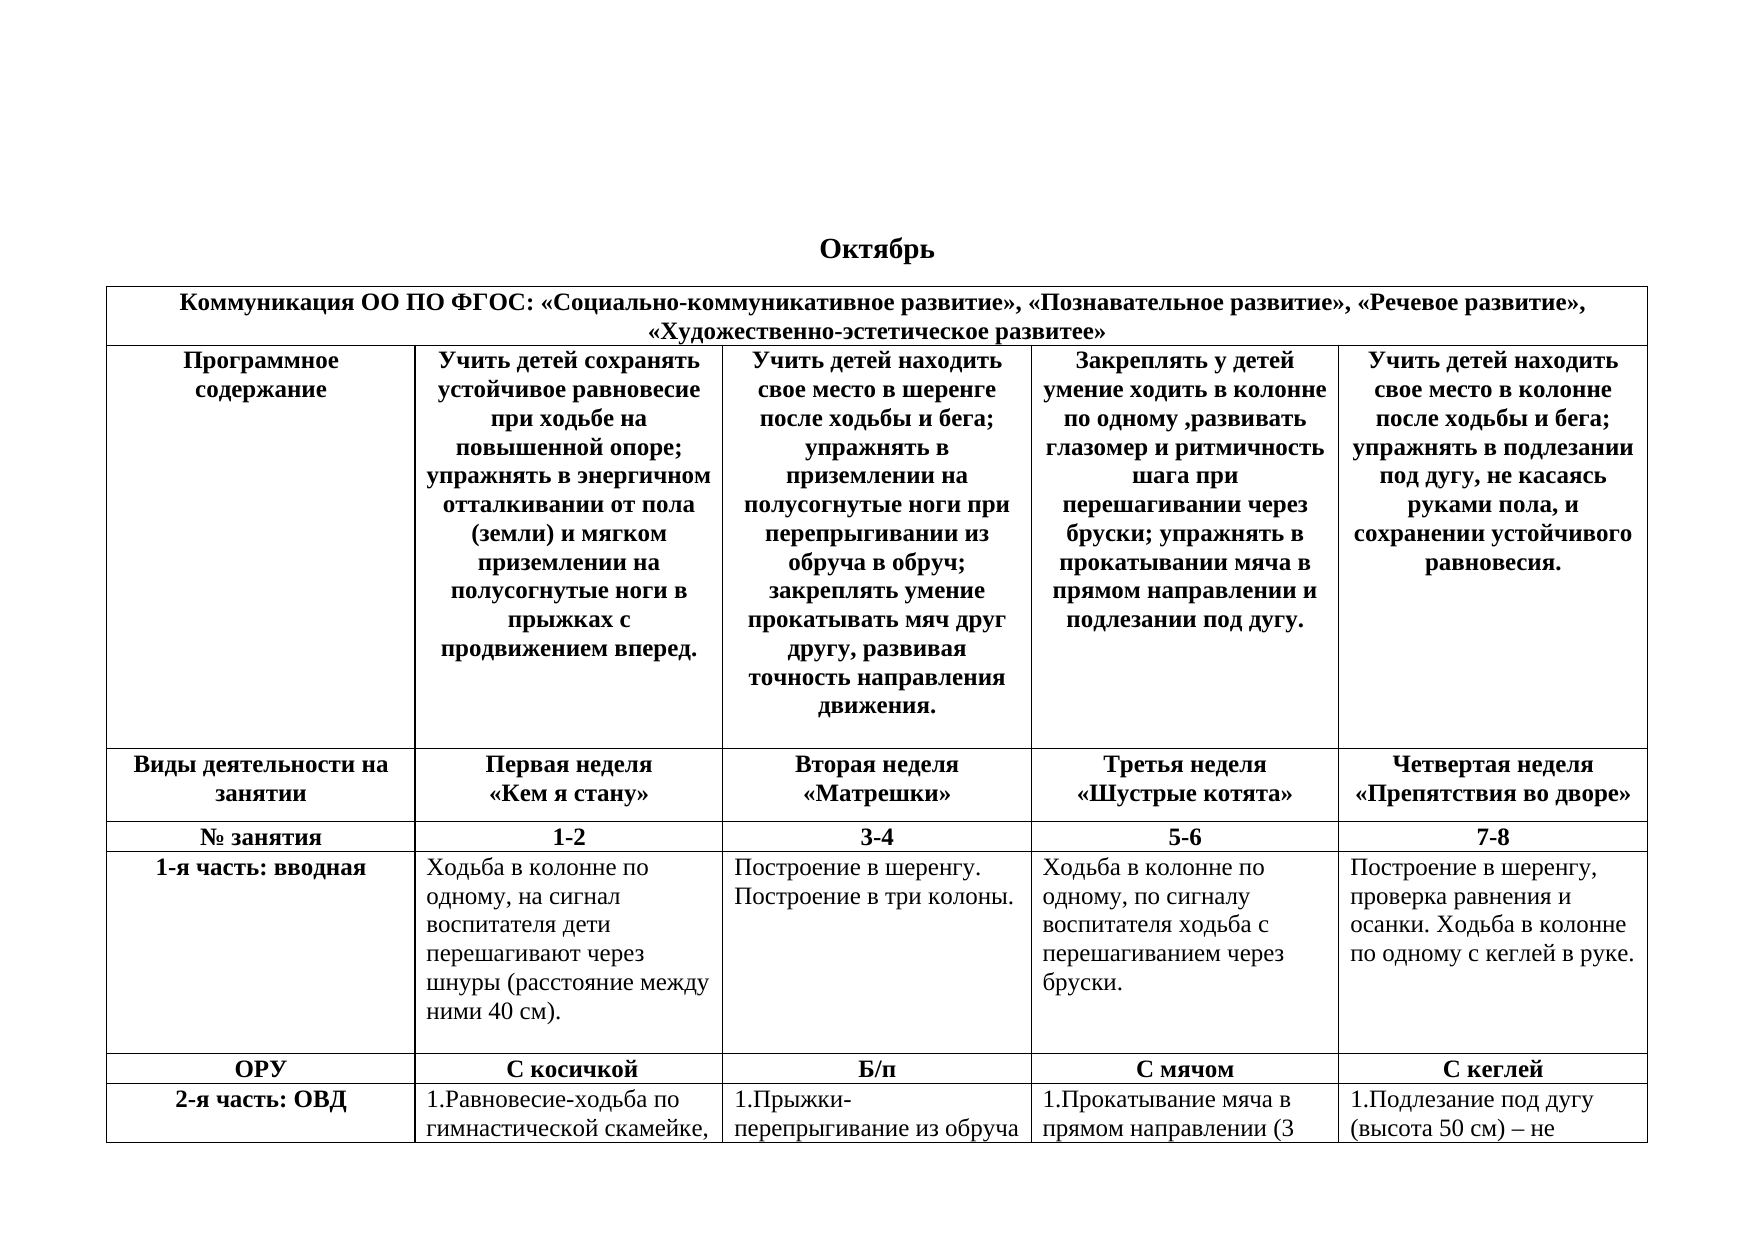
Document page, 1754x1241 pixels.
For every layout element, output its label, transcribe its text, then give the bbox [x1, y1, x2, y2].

table_cell Ходьба в колонне по одному, на сигнал воспитателя дети перешагивают через шнуры (расстояние между ними 40 см). [416, 852, 722, 1053]
table_cell 5-6 [1032, 822, 1338, 851]
table_cell № занятия [107, 822, 414, 851]
table_header Коммуникация ОО ПО ФГОС: «Социально-коммуникативное развитие», «Познавательное развитие», «Речевое развитие», «Художественно-эстетическое развитее» [107, 287, 1647, 344]
table_cell 1-я часть: вводная [107, 852, 414, 1053]
table_cell Вторая неделя «Матрешки» [723, 749, 1031, 821]
table_cell Построение в шеренгу, проверка равнения и осанки. Ходьба в колонне по одному с кеглей в руке. [1339, 852, 1647, 1053]
table_cell Четвертая неделя «Препятствия во дворе» [1339, 749, 1647, 821]
table_cell 7-8 [1339, 822, 1647, 851]
table_cell 1-2 [416, 822, 722, 851]
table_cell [1339, 1084, 1647, 1142]
table_cell 2-я часть: ОВД [107, 1084, 414, 1142]
table_cell Третья неделя «Шустрые котята» [1032, 749, 1338, 821]
table_cell Ходьба в колонне по одному, по сигналу воспитателя ходьба с перешагиванием через бруски. [1032, 852, 1338, 1053]
table_cell Учить детей находить свое место в шеренге после ходьбы и бега; упражнять в приземлении на полусогнутые ноги при перепрыгивании из обруча в обруч; закреплять умение прокатывать мяч друг другу, развивая точность направления движения. [723, 346, 1031, 748]
table_cell ОРУ [107, 1054, 414, 1083]
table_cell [723, 1084, 1031, 1142]
table_cell Учить детей сохранять устойчивое равновесие при ходьбе на повышенной опоре; упражнять в энергичном отталкивании от пола (земли) и мягком приземлении на полусогнутые ноги в прыжках с продвижением вперед. [416, 346, 722, 748]
table_cell Первая неделя «Кем я стану» [416, 749, 722, 821]
table_cell Построение в шеренгу. Построение в три колоны. [723, 852, 1031, 1053]
table_cell Б/п [723, 1054, 1031, 1083]
text Октябрь [118, 232, 1636, 265]
table_cell С кеглей [1339, 1054, 1647, 1083]
table_cell Закреплять у детей умение ходить в колонне по одному ,развивать глазомер и ритмичность шага при перешагивании через бруски; упражнять в прокатывании мяча в прямом направлении и подлезании под дугу. [1032, 346, 1338, 748]
table_cell Учить детей находить свое место в колонне после ходьбы и бега; упражнять в подлезании под дугу, не касаясь руками пола, и сохранении устойчивого равновесия. [1339, 346, 1647, 748]
table_cell Виды деятельности на занятии [107, 749, 414, 821]
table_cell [416, 1084, 722, 1142]
table_cell Программное содержание [107, 346, 414, 748]
table_cell С косичкой [416, 1054, 722, 1083]
table_cell С мячом [1032, 1054, 1338, 1083]
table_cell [1032, 1084, 1338, 1142]
table_cell 3-4 [723, 822, 1031, 851]
